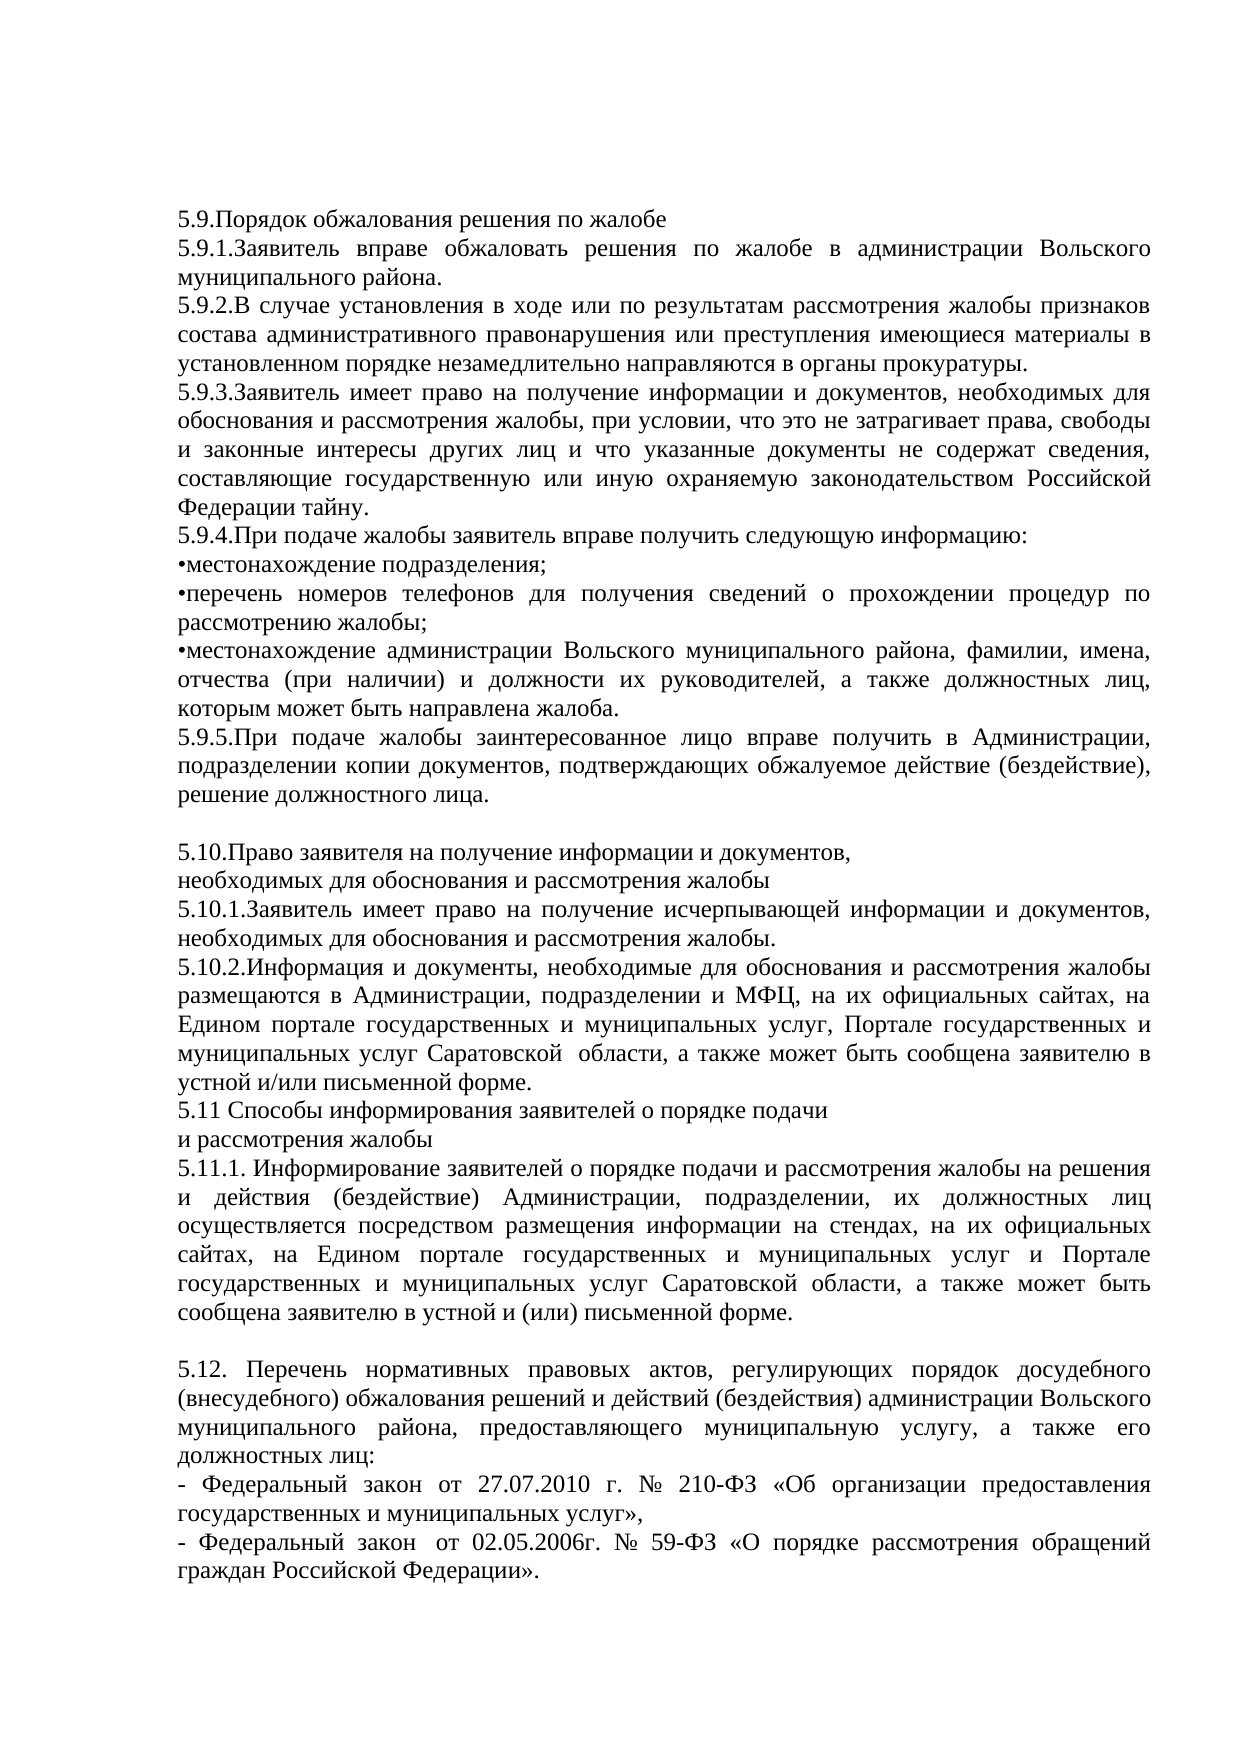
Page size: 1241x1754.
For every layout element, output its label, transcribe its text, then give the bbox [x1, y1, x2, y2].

text 5.9.4.При подаче жалобы заявитель вправе получить следующую информацию: [177, 521, 1152, 549]
text 5.10.1.Заявитель имеет право на получение исчерпывающей информации и документов, необходимых для обоснования и рассмотрения жалобы. [177, 894, 1152, 952]
text - Федеральный закон от 02.05.2006г. № 59-ФЗ «О порядке рассмотрения обращений граждан Российской Федерации». [177, 1527, 1152, 1584]
text - Федеральный закон от 27.07.2010 г. № 210-ФЗ «Об организации предоставления государственных и муниципальных услуг», [177, 1469, 1152, 1527]
text 5.10.Право заявителя на получение информации и документов, [177, 837, 1152, 866]
text 5.11 Способы информирования заявителей о порядке подачи [177, 1096, 1152, 1124]
text и рассмотрения жалобы [177, 1124, 1152, 1153]
text •перечень номеров телефонов для получения сведений о прохождении процедур по рассмотрению жалобы; [177, 578, 1152, 636]
text необходимых для обоснования и рассмотрения жалобы [177, 866, 1152, 894]
text 5.9.5.При подаче жалобы заинтересованное лицо вправе получить в Администрации, подразделении копии документов, подтверждающих обжалуемое действие (бездействие), решение должностного лица. [177, 722, 1152, 808]
text 5.9.Порядок обжалования решения по жалобе [177, 204, 1152, 233]
text 5.9.2.В случае установления в ходе или по результатам рассмотрения жалобы признаков состава административного правонарушения или преступления имеющиеся материалы в установленном порядке незамедлительно направляются в органы прокуратуры. [177, 291, 1152, 377]
text •местонахождение администрации Вольского муниципального района, фамилии, имена, отчества (при наличии) и должности их руководителей, а также должностных лиц, которым может быть направлена жалоба. [177, 636, 1152, 722]
text 5.9.1.Заявитель вправе обжаловать решения по жалобе в администрации Вольского муниципального района. [177, 233, 1152, 291]
text 5.9.3.Заявитель имеет право на получение информации и документов, необходимых для обоснования и рассмотрения жалобы, при условии, что это не затрагивает права, свободы и законные интересы других лиц и что указанные документы не содержат сведения, составляющие государственную или иную охраняемую законодательством Российской Федерации тайну. [177, 377, 1152, 521]
text 5.11.1. Информирование заявителей о порядке подачи и рассмотрения жалобы на решения и действия (бездействие) Администрации, подразделении, их должностных лиц осуществляется посредством размещения информации на стендах, на их официальных сайтах, на Едином портале государственных и муниципальных услуг и Портале государственных и муниципальных услуг Саратовской области, а также может быть сообщена заявителю в устной и (или) письменной форме. [177, 1153, 1152, 1326]
text 5.10.2.Информация и документы, необходимые для обоснования и рассмотрения жалобы размещаются в Администрации, подразделении и МФЦ, на их официальных сайтах, на Едином портале государственных и муниципальных услуг, Портале государственных и муниципальных услуг Саратовской области, а также может быть сообщена заявителю в устной и/или письменной форме. [177, 952, 1152, 1096]
text •местонахождение подразделения; [177, 549, 1152, 578]
text 5.12. Перечень нормативных правовых актов, регулирующих порядок досудебного (внесудебного) обжалования решений и действий (бездействия) администрации Вольского муниципального района, предоставляющего муниципальную услугу, а также его должностных лиц: [177, 1354, 1152, 1469]
